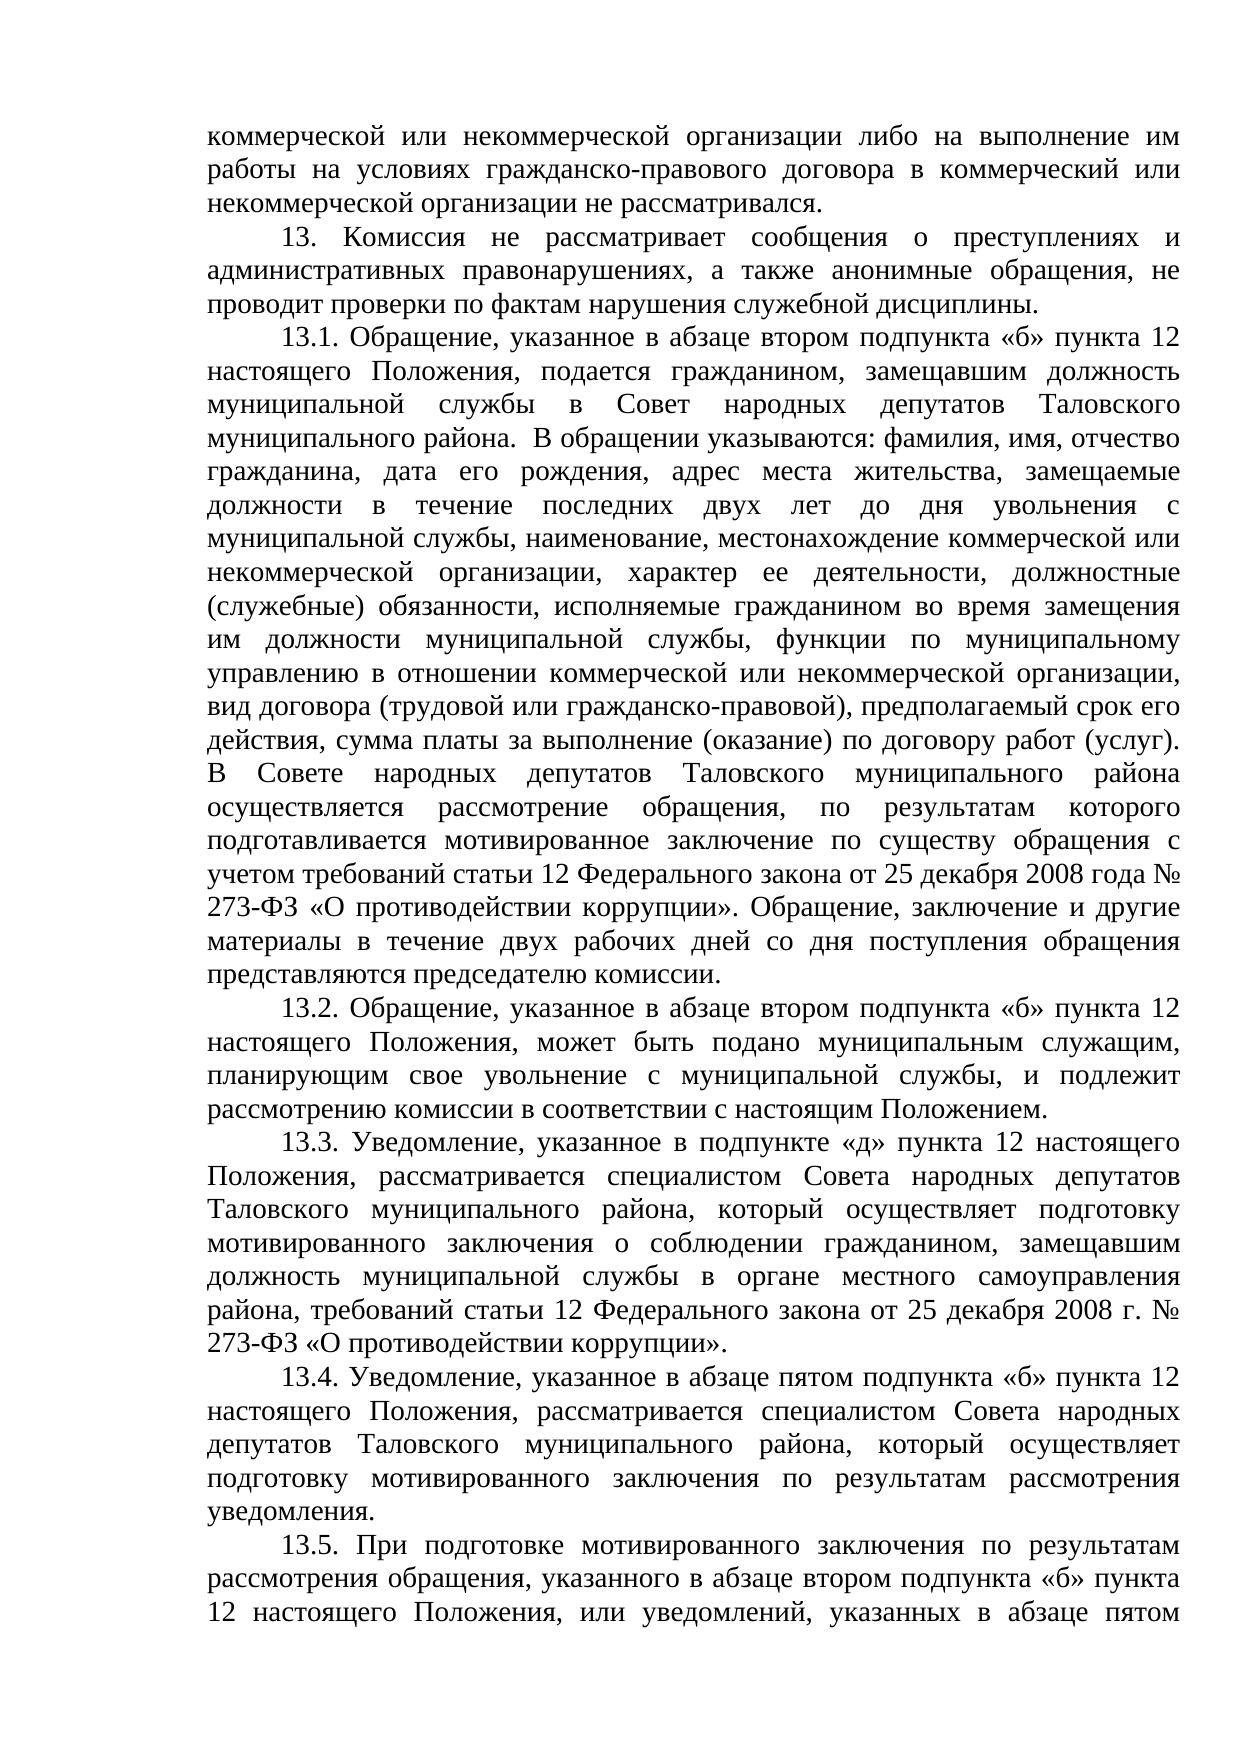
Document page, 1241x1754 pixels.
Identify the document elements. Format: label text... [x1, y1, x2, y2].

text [207, 1527, 1181, 1627]
text 13.1. Обращение, указанное в абзаце втором подпункта «б» пункта 12 настоящего Положения, подается гражданином, замещавшим должность муниципальной службы в Совет народных депутатов Таловского муниципального района. В обращении указываются: фамилия, имя, отчество гражданина, дата его рождения, адрес места жительства, замещаемые должности в течение последних двух лет до дня увольнения с муниципальной службы, наименование, местонахождение коммерческой или некоммерческой организации, характер ее деятельности, должностные (служебные) обязанности, исполняемые гражданином во время замещения им должности муниципальной службы, функции по муниципальному управлению в отношении коммерческой или некоммерческой организации, вид договора (трудовой или гражданско-правовой), предполагаемый срок его действия, сумма платы за выполнение (оказание) по договору работ (услуг). В Совете народных депутатов Таловского муниципального района осуществляется рассмотрение обращения, по результатам которого подготавливается мотивированное заключение по существу обращения с учетом требований статьи 12 Федерального закона от 25 декабря 2008 года № 273-ФЗ «О противодействии коррупции». Обращение, заключение и другие материалы в течение двух рабочих дней со дня поступления обращения представляются председателю комиссии. [207, 319, 1181, 990]
text 13.4. Уведомление, указанное в абзаце пятом подпункта «б» пункта 12 настоящего Положения, рассматривается специалистом Совета народных депутатов Таловского муниципального района, который осуществляет подготовку мотивированного заключения по результатам рассмотрения уведомления. [207, 1359, 1181, 1527]
text 13.3. Уведомление, указанное в подпункте «д» пункта 12 настоящего Положения, рассматривается специалистом Совета народных депутатов Таловского муниципального района, который осуществляет подготовку мотивированного заключения о соблюдении гражданином, замещавшим должность муниципальной службы в органе местного самоуправления района, требований статьи 12 Федерального закона от 25 декабря 2008 г. № 273-ФЗ «О противодействии коррупции». [207, 1124, 1181, 1359]
text 13. Комиссия не рассматривает сообщения о преступлениях и административных правонарушениях, а также анонимные обращения, не проводит проверки по фактам нарушения служебной дисциплины. [207, 219, 1181, 319]
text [207, 118, 1181, 219]
text 13.2. Обращение, указанное в абзаце втором подпункта «б» пункта 12 настоящего Положения, может быть подано муниципальным служащим, планирующим свое увольнение с муниципальной службы, и подлежит рассмотрению комиссии в соответствии с настоящим Положением. [207, 990, 1181, 1124]
